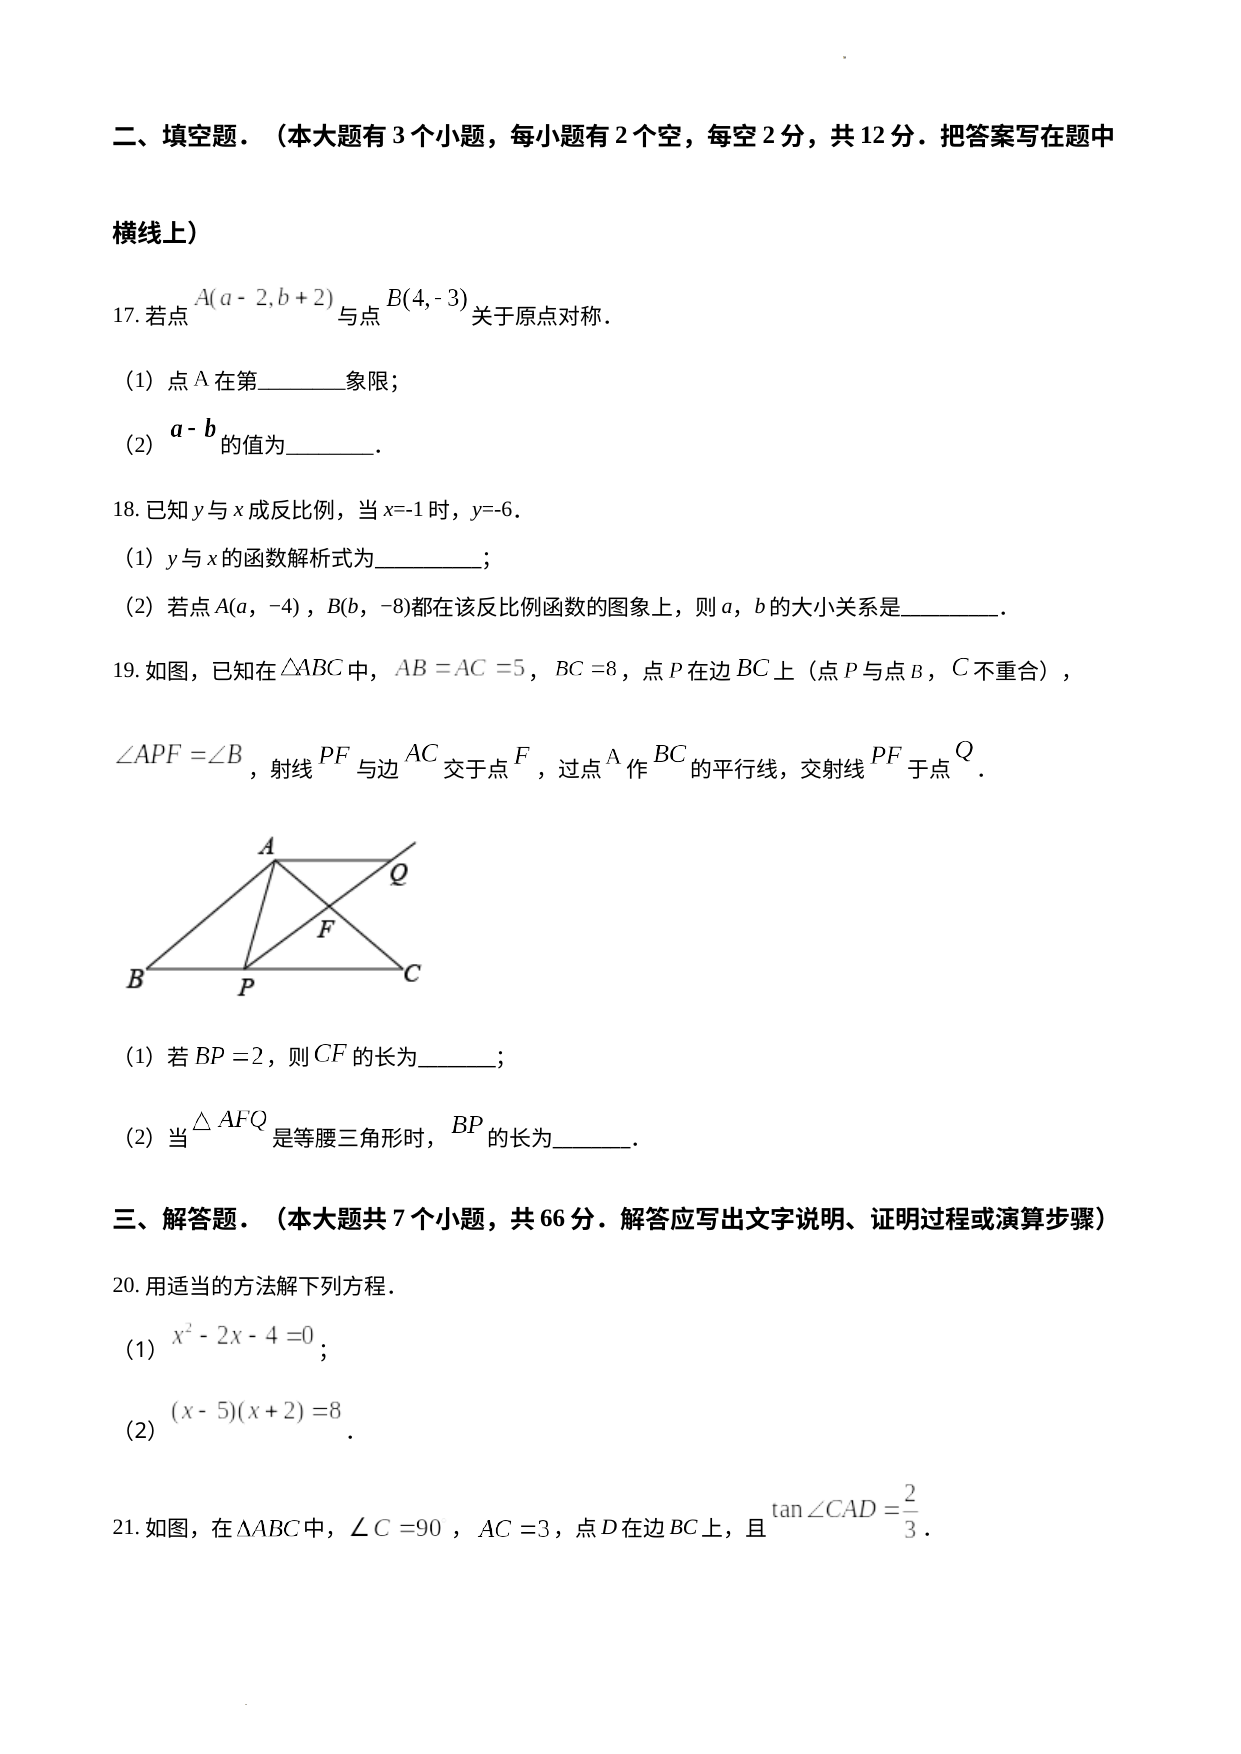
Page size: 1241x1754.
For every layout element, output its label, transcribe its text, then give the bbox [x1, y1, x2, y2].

text 21. 如图，在中，，，点D在边BC上，且． [112, 1478, 1128, 1576]
text （1）y与x的函数解析式为___________； [112, 541, 1128, 573]
picture [112, 815, 444, 1004]
text 17. 若点与点关于原点对称． [112, 282, 1128, 347]
text （1）若，则的长为________； [112, 1023, 1128, 1088]
text 19. 如图，已知在中，，，点在边上（点与点，不重合），，射线与边交于点，过点作的平行线，交射线于点． [112, 637, 1128, 800]
text （1）； [112, 1317, 1128, 1382]
text （2）当是等腰三角形时，的长为________． [112, 1104, 1128, 1169]
text （2）若点A(a，−4) ，B(b，−8)都在该反比例函数的图象上，则a，b的大小关系是__________． [112, 589, 1128, 622]
text 三、解答题．（本大题共7个小题，共66分．解答应写出文字说明、证明过程或演算步骤） [112, 1185, 1128, 1250]
text （2）． [112, 1397, 1128, 1462]
text （1）点在第________象限； [112, 363, 1128, 396]
text 18. 已知y与x成反比例，当x=-1时，y=-6． [112, 492, 1128, 525]
text 二、填空题．（本大题有3个小题，每小题有2个空，每空2分，共12分．把答案写在题中横线上） [112, 102, 1128, 264]
text 20. 用适当的方法解下列方程． [112, 1268, 1128, 1301]
text （2）的值为________． [112, 412, 1128, 477]
